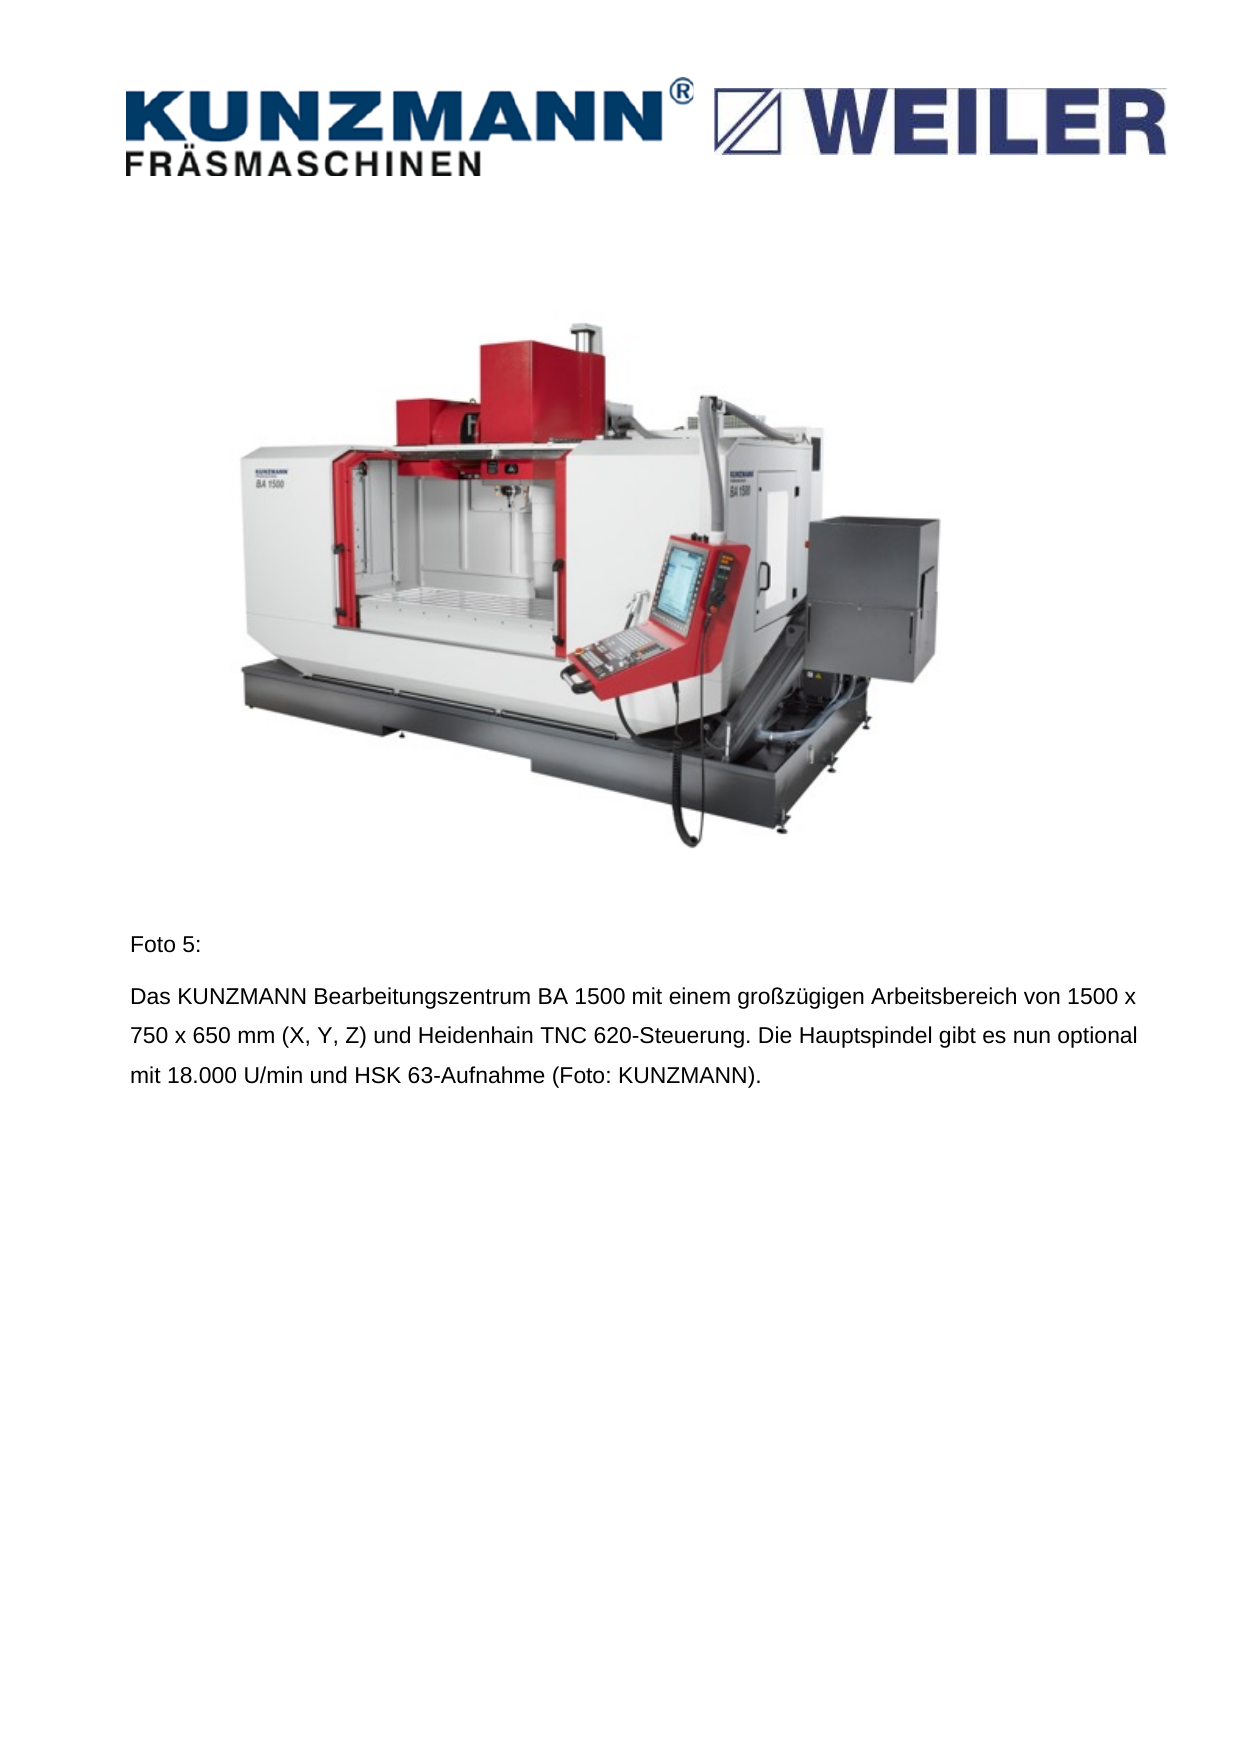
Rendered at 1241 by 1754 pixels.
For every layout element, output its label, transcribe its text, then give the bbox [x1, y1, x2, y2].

picture [714, 88, 1167, 155]
text Das KUNZMANN Bearbeitungszentrum BA 1500 mit einem großzügigen Arbeitsbereich von 1500 x 750 x 650 mm (X, Y, Z) und Heidenhain TNC 620-Steuerung. Die Hauptspindel gibt es nun optional mit 18.000 U/min und HSK 63-Aufnahme (Foto: KUNZMANN). [130, 983, 1167, 1088]
picture [130, 236, 1019, 906]
picture [124, 77, 694, 175]
text Foto 5: [130, 931, 1167, 957]
